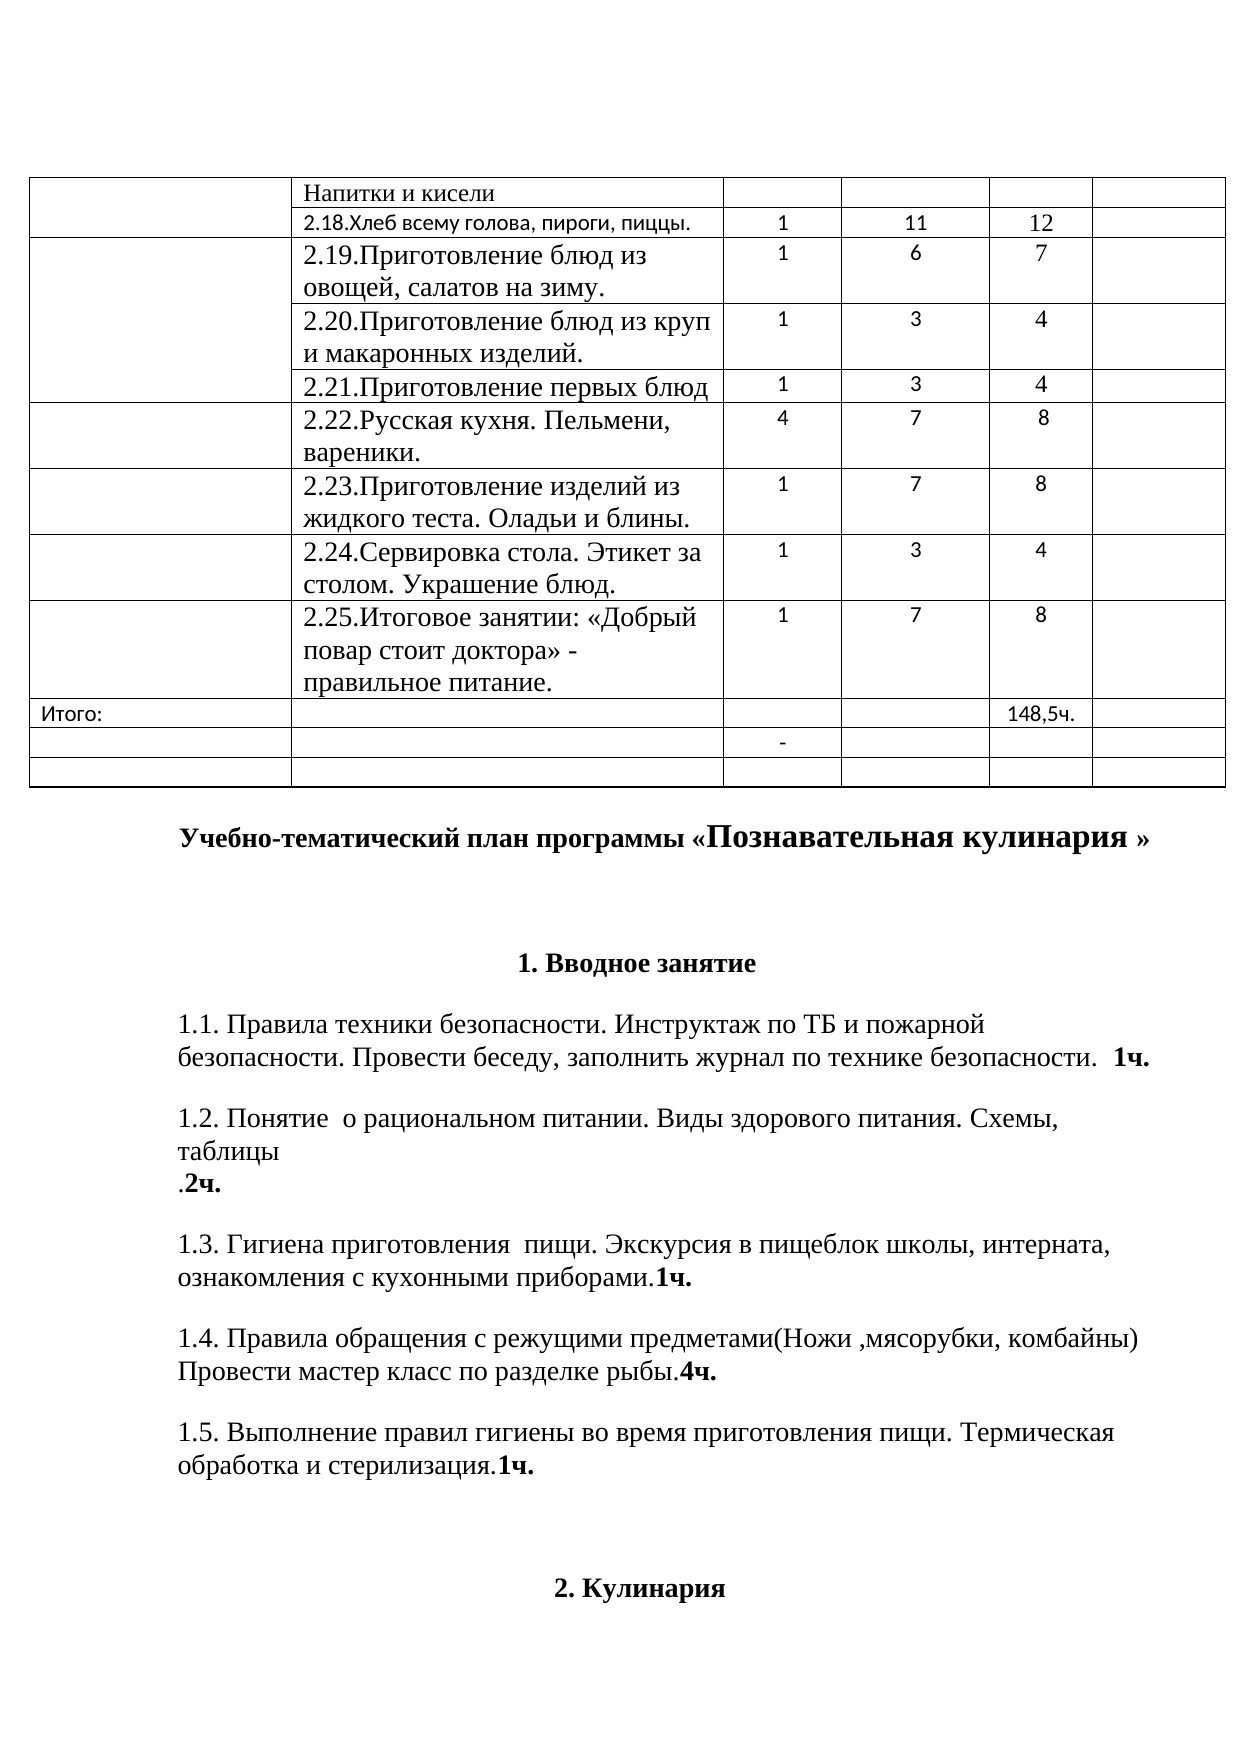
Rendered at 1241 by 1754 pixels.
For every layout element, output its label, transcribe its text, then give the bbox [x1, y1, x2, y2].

table_cell [1093, 728, 1225, 757]
table_cell [842, 728, 989, 757]
table_cell 3 [842, 370, 989, 402]
table_cell 12 [990, 208, 1092, 237]
table_cell [1093, 403, 1225, 468]
table_cell [1093, 238, 1225, 303]
text 1.1. Правила техники безопасности. Инструктаж по ТБ и пожарной безопасности. Провести беседу, заполнить журнал по технике безопасности. 1ч. [177, 1007, 1152, 1072]
table_cell [990, 728, 1092, 757]
table_cell 1 [724, 601, 841, 698]
table_cell 7 [842, 601, 989, 698]
text 1.3. Гигиена приготовления пищи. Экскурсия в пищеблок школы, интерната, ознакомления с кухонными приборами.1ч. [177, 1227, 1152, 1292]
table_cell [1093, 601, 1225, 698]
table_cell 1 [724, 178, 841, 207]
text 1.4. Правила обращения с режущими предметами(Ножи ,мясорубки, комбайны) Провести мастер класс по разделке рыбы.4ч. [177, 1321, 1152, 1386]
table_cell [30, 758, 291, 786]
table_cell [842, 758, 989, 786]
table_cell [1093, 469, 1225, 534]
table_cell 1 [724, 370, 841, 402]
table_cell 2.20.Приготовление блюд из круп и макаронных изделий. [292, 304, 723, 368]
text 1. Вводное занятие [177, 946, 1152, 978]
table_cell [292, 178, 723, 207]
table_cell [292, 699, 723, 727]
table_cell 7 [842, 403, 989, 468]
table_cell [1093, 178, 1225, 207]
table_cell [30, 469, 291, 534]
table_cell [1093, 699, 1225, 727]
table_cell 2.19.Приготовление блюд из овощей, салатов на зиму. [292, 238, 723, 303]
text Учебно-тематический план программы «Познавательная кулинария » [177, 817, 1152, 855]
table_cell [292, 758, 723, 786]
table_cell 148,5ч. [990, 699, 1092, 727]
text 1.5. Выполнение правил гигиены во время приготовления пищи. Термическая обработка и стерилизация.1ч. [177, 1415, 1152, 1480]
table_cell 1 [724, 469, 841, 534]
table_cell [30, 601, 291, 698]
table_cell [990, 758, 1092, 786]
table_cell [724, 699, 841, 727]
table_cell 1 [724, 304, 841, 368]
table_cell 2.23.Приготовление изделий из жидкого теста. Оладьи и блины. [292, 469, 723, 534]
table_cell [1093, 208, 1225, 237]
table_cell [1093, 304, 1225, 368]
table_cell 3 [842, 535, 989, 599]
table_cell [1093, 370, 1225, 402]
table_cell 2.25.Итоговое занятии: «Добрый повар стоит доктора» - правильное питание. [292, 601, 723, 698]
table_cell 2.24.Сервировка стола. Этикет за столом. Украшение блюд. [292, 535, 723, 599]
table_cell 1 [724, 535, 841, 599]
table_cell 8 [990, 403, 1092, 468]
table_cell 1 [724, 208, 841, 237]
table_cell [292, 728, 723, 757]
table_cell [1093, 758, 1225, 786]
table_cell 4 [990, 370, 1092, 402]
table_cell 8 [990, 601, 1092, 698]
table_cell 7 [842, 469, 989, 534]
table_cell Итого: [30, 699, 291, 727]
table_cell 3 [842, 304, 989, 368]
table_cell [30, 728, 291, 757]
table_cell 4 [724, 403, 841, 468]
table_cell 2.18.Хлеб всему голова, пироги, пиццы. [292, 208, 723, 237]
table_cell 11 [842, 208, 989, 237]
table_cell [724, 758, 841, 786]
table_cell 3 [842, 178, 989, 207]
table_cell [30, 238, 291, 402]
table_cell [842, 699, 989, 727]
table_cell 4 [990, 178, 1092, 207]
table_cell 2.21.Приготовление первых блюд [292, 370, 723, 402]
table_cell 4 [990, 304, 1092, 368]
table_cell [1093, 535, 1225, 599]
table_cell 8 [990, 469, 1092, 534]
table_cell 6 [842, 238, 989, 303]
table_cell [30, 535, 291, 599]
table_cell 1 [724, 238, 841, 303]
text 1.2. Понятие о рациональном питании. Виды здорового питания. Схемы, таблицы .2ч. [177, 1101, 1152, 1198]
table_cell 4 [990, 535, 1092, 599]
table_cell [30, 403, 291, 468]
table_cell - [724, 728, 841, 757]
text 2. Кулинария [177, 1571, 1152, 1603]
table_cell 2.22.Русская кухня. Пельмени, вареники. [292, 403, 723, 468]
table_cell 7 [990, 238, 1092, 303]
